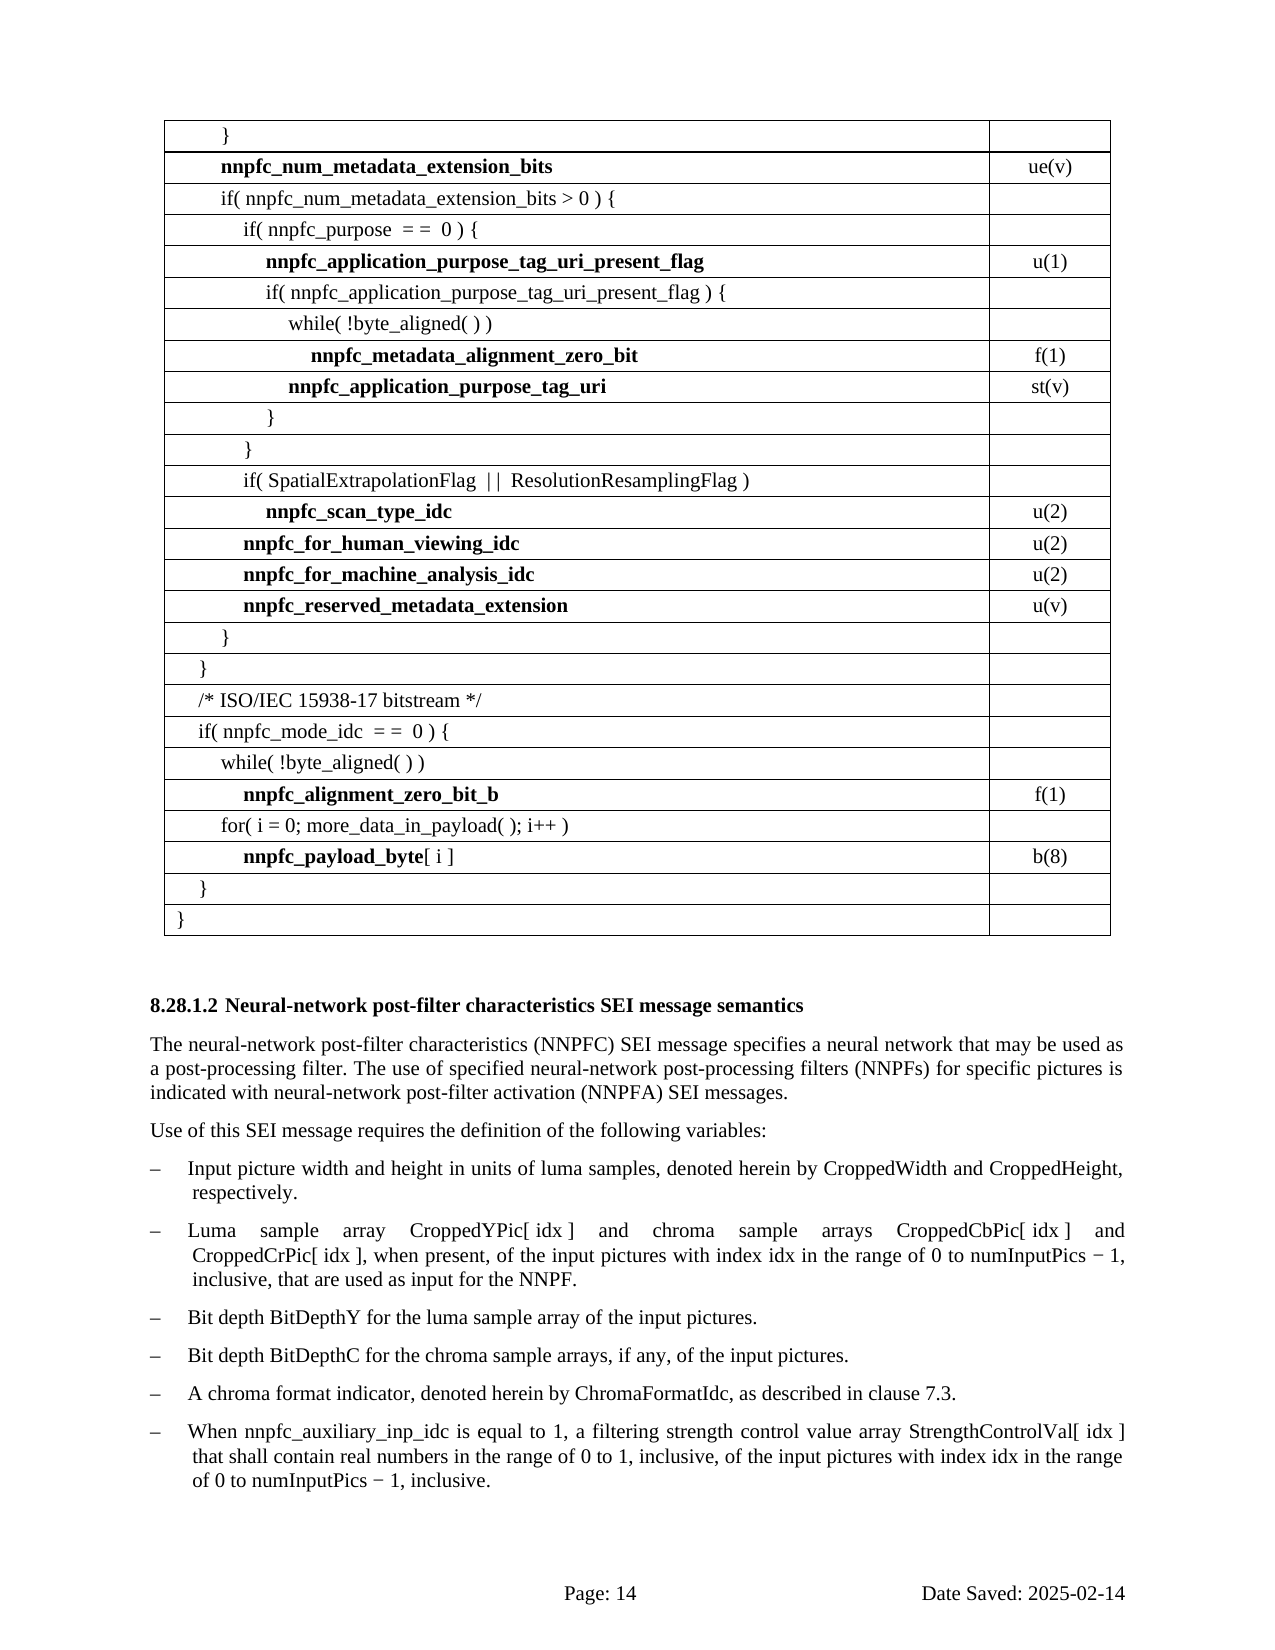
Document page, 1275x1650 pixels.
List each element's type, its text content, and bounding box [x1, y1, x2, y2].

table_cell u(2) [990, 497, 1110, 528]
table_cell if( nnpfc_purpose = = 0 ) { [165, 215, 989, 245]
table_cell u(1) [990, 246, 1110, 277]
table_cell } [165, 874, 989, 904]
table_cell [990, 654, 1110, 684]
text – Luma sample array CroppedYPic[ idx ] and chroma sample arrays CroppedCbPic[ idx ] and CroppedCrPic[ idx ], when present, of the input pictures with index idx in the range of 0 to numInputPics − 1, inclusive, that are used as input for the NNPF. [150, 1218, 1125, 1291]
table_cell if( nnpfc_application_purpose_tag_uri_present_flag ) { [165, 278, 989, 308]
table_cell b(8) [990, 842, 1110, 872]
table_cell nnpfc_application_purpose_tag_uri_present_flag [165, 246, 989, 277]
table_cell f(1) [990, 780, 1110, 810]
table_cell nnpfc_application_purpose_tag_uri [165, 372, 989, 402]
table_cell while( !byte_aligned( ) ) [165, 748, 989, 778]
table_cell } [165, 654, 989, 684]
table_cell u(2) [990, 529, 1110, 559]
table_cell [990, 309, 1110, 339]
table_cell u(v) [990, 591, 1110, 622]
table_cell for( i = 0; more_data_in_payload( ); i++ ) [165, 811, 989, 841]
table_cell nnpfc_num_metadata_extension_bits [165, 153, 989, 183]
table_cell while( !byte_aligned( ) ) [165, 309, 989, 339]
table_cell [990, 184, 1110, 214]
table_cell [990, 623, 1110, 653]
text – When nnpfc_auxiliary_inp_idc is equal to 1, a filtering strength control value array StrengthControlVal[ idx ] that shall contain real numbers in the range of 0 to 1, inclusive, of the input pictures with index idx in the range of 0 to numInputPics − 1, inclusive. [150, 1419, 1125, 1492]
table_cell st(v) [990, 372, 1110, 402]
table_cell } [165, 623, 989, 653]
table_cell } [165, 121, 989, 151]
text – A chroma format indicator, denoted herein by ChromaFormatIdc, as described in clause 7.3. [150, 1381, 1125, 1405]
table_cell nnpfc_for_human_viewing_idc [165, 529, 989, 559]
list Neural-network post-filter characteristics SEI message semantics [150, 993, 1125, 1017]
table_cell if( nnpfc_num_metadata_extension_bits > 0 ) { [165, 184, 989, 214]
table_cell [990, 748, 1110, 778]
table_cell [990, 121, 1110, 151]
table_cell [990, 685, 1110, 716]
table_cell [990, 466, 1110, 496]
table_cell u(2) [990, 560, 1110, 590]
table_cell /* ISO/IEC 15938-17 bitstream */ [165, 685, 989, 716]
table_cell [990, 905, 1110, 935]
table_cell [990, 435, 1110, 465]
table_cell nnpfc_scan_type_idc [165, 497, 989, 528]
text – Bit depth BitDepthC for the chroma sample arrays, if any, of the input pictures. [150, 1343, 1125, 1367]
table_cell nnpfc_alignment_zero_bit_b [165, 780, 989, 810]
table_cell nnpfc_for_machine_analysis_idc [165, 560, 989, 590]
table_cell [990, 278, 1110, 308]
table_cell } [165, 403, 989, 433]
table_cell [990, 403, 1110, 433]
table_cell [990, 215, 1110, 245]
table_cell nnpfc_payload_byte[ i ] [165, 842, 989, 872]
table_cell [990, 717, 1110, 747]
table_cell nnpfc_metadata_alignment_zero_bit [165, 341, 989, 371]
text Use of this SEI message requires the definition of the following variables: [150, 1118, 1125, 1142]
table_cell } [165, 905, 989, 935]
table_cell if( SpatialExtrapolationFlag | | ResolutionResamplingFlag ) [165, 466, 989, 496]
table_cell [990, 874, 1110, 904]
text – Input picture width and height in units of luma samples, denoted herein by CroppedWidth and CroppedHeight, respectively. [150, 1156, 1125, 1204]
table_cell f(1) [990, 341, 1110, 371]
table_cell [990, 811, 1110, 841]
table_cell ue(v) [990, 153, 1110, 183]
text – Bit depth BitDepthY for the luma sample array of the input pictures. [150, 1305, 1125, 1329]
table_cell if( nnpfc_mode_idc = = 0 ) { [165, 717, 989, 747]
table_cell } [165, 435, 989, 465]
table_cell nnpfc_reserved_metadata_extension [165, 591, 989, 622]
text The neural-network post-filter characteristics (NNPFC) SEI message specifies a neural network that may be used as a post-processing filter. The use of specified neural-network post-processing filters (NNPFs) for specific pictures is indicated with neural-network post-filter activation (NNPFA) SEI messages. [150, 1032, 1125, 1104]
